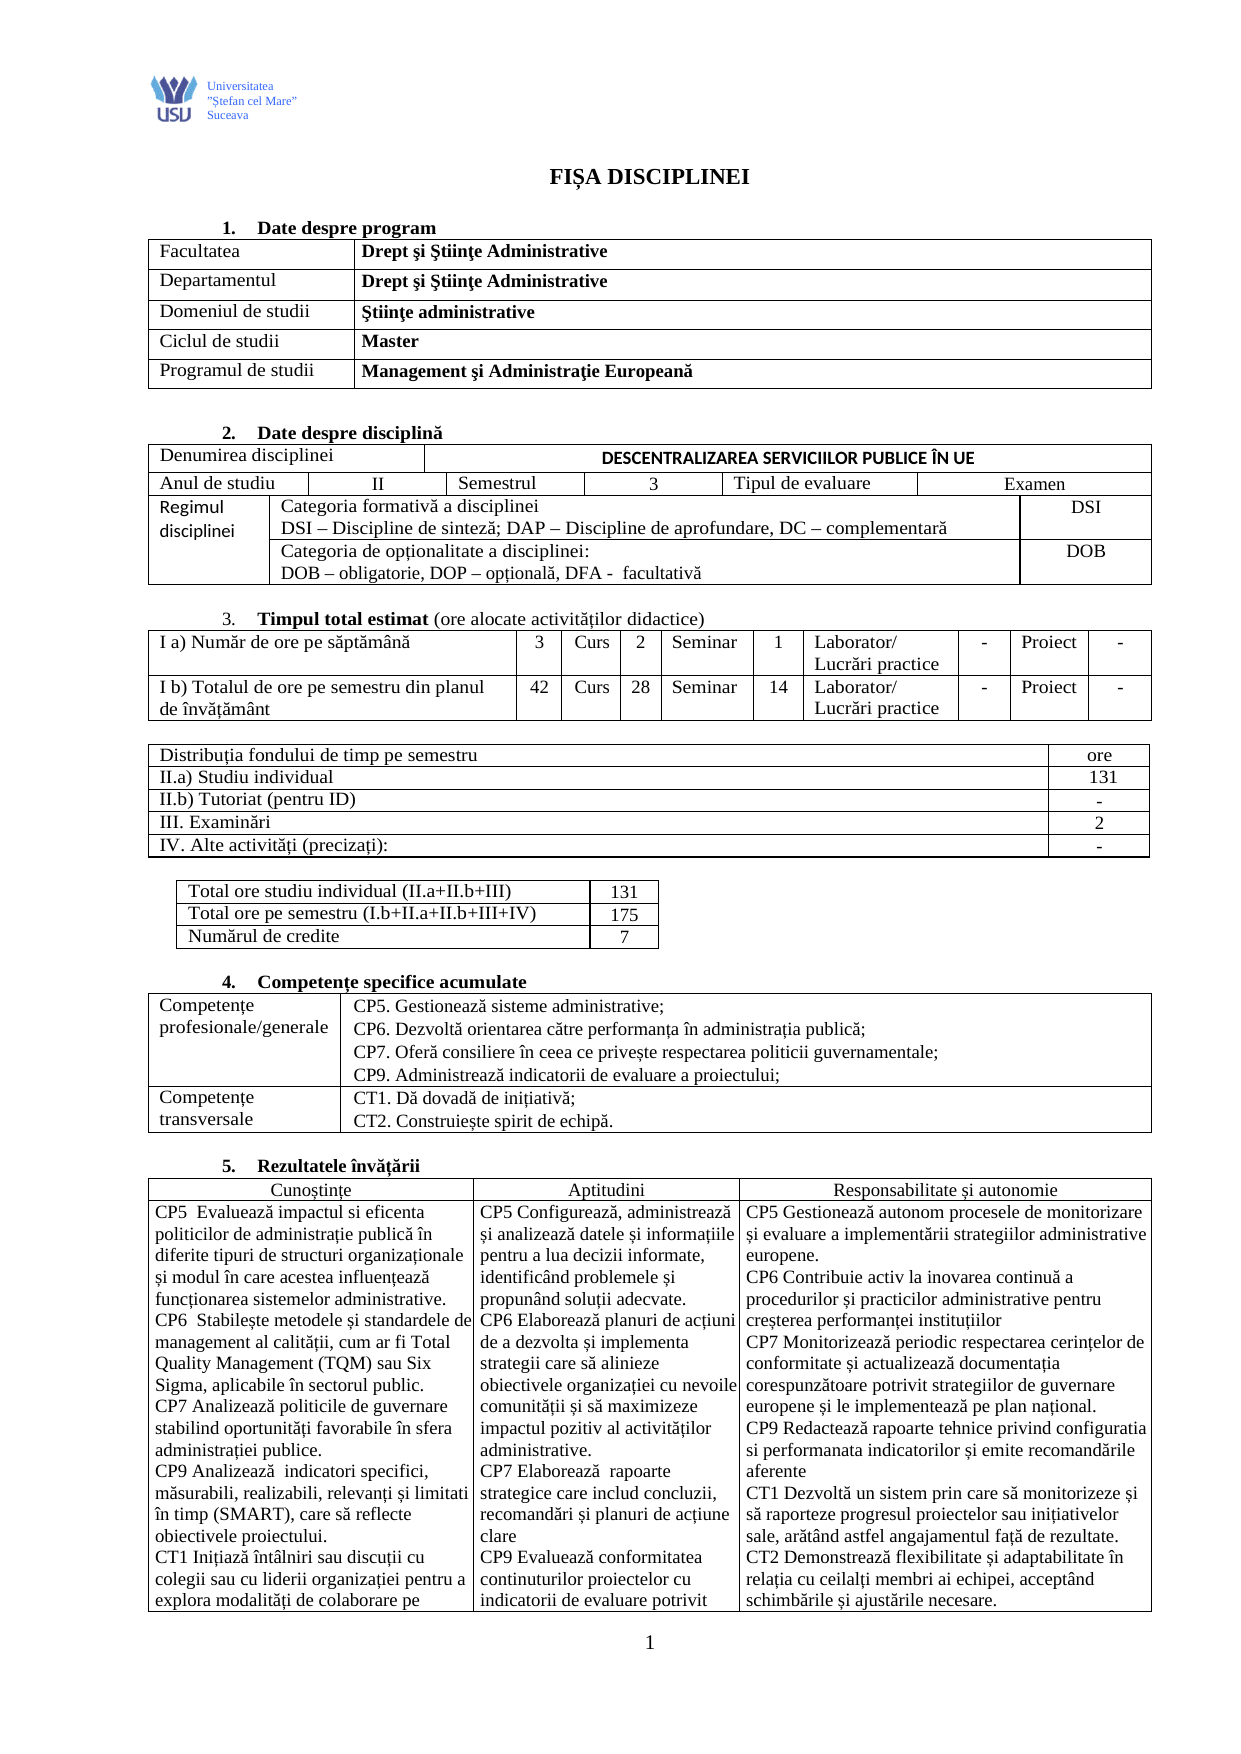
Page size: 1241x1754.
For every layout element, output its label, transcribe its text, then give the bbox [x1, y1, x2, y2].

table_header Cunoștințe [149, 1179, 473, 1200]
table_cell Categoria formativă a disciplinei DSI – Discipline de sinteză; DAP – Discipline de aprofundare, DC – complementară [270, 496, 1019, 539]
table_header - [1089, 631, 1151, 675]
table_header Distribuția fondului de timp pe semestru [149, 745, 1048, 766]
table_header Responsabilitate și autonomie [740, 1179, 1151, 1200]
table_cell Total ore pe semestru (I.b+II.a+II.b+III+IV) [177, 904, 589, 925]
table_header CP5. Gestionează sisteme administrative; CP6. Dezvoltă orientarea către performanța în administrația publică; CP7. Oferă consiliere în ceea ce privește respectarea politicii guvernamentale; CP9. Administrează indicatorii de evaluare a proiectului; [341, 994, 1151, 1086]
table_cell Departamentul [149, 270, 354, 300]
table_cell Numărul de credite [177, 926, 589, 948]
table_cell Proiect [1011, 676, 1088, 720]
table_header Seminar [662, 631, 753, 675]
table_cell 14 [754, 676, 803, 720]
table_cell 3 [585, 473, 722, 494]
table_header Proiect [1011, 631, 1088, 675]
table_header 3 [517, 631, 561, 675]
table_cell - [959, 676, 1010, 720]
list Rezultatele învățării [222, 1155, 1152, 1176]
table_header Drept şi Ştiinţe Administrative [355, 240, 1151, 269]
table_header 131 [591, 881, 658, 902]
table_cell Regimul disciplinei [149, 496, 269, 584]
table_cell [740, 1201, 1151, 1611]
list Timpul total estimat (ore alocate activităților didactice) [222, 608, 1152, 629]
table_cell Seminar [662, 676, 753, 720]
table_cell II [309, 473, 446, 494]
table_cell DOB [1021, 540, 1151, 584]
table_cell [149, 1201, 473, 1611]
table_cell II.a) Studiu individual [149, 767, 1048, 788]
table_cell Master [355, 330, 1151, 358]
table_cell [474, 1201, 739, 1611]
table_cell Anul de studiu [149, 473, 308, 494]
table_header 1 [754, 631, 803, 675]
table_cell Laborator/ Lucrări practice [804, 676, 958, 720]
table_header Facultatea [149, 240, 354, 269]
table_header 2 [621, 631, 661, 675]
table_cell Management şi Administraţie Europeană [355, 360, 1151, 388]
table_cell Domeniul de studii [149, 301, 354, 329]
table_header - [959, 631, 1010, 675]
picture [146, 67, 200, 126]
text FIȘA DISCIPLINEI [274, 163, 1025, 189]
list Competențe specifice acumulate [222, 971, 1152, 993]
table_header Total ore studiu individual (II.a+II.b+III) [177, 881, 589, 902]
table_cell - [1089, 676, 1151, 720]
table_header I a) Număr de ore pe săptămână [149, 631, 516, 675]
table_cell 175 [591, 904, 658, 925]
table_cell 131 [1049, 767, 1149, 788]
table_cell 7 [591, 926, 658, 948]
table_cell Drept şi Ştiinţe Administrative [355, 270, 1151, 300]
table_cell DSI [1021, 496, 1151, 539]
table_header Competențe profesionale/generale [149, 994, 340, 1086]
table_cell 42 [517, 676, 561, 720]
table_cell - [1049, 835, 1149, 856]
table_cell Programul de studii [149, 360, 354, 388]
table_header Curs [562, 631, 620, 675]
table_cell II.b) Tutoriat (pentru ID) [149, 790, 1048, 811]
table_cell Curs [562, 676, 620, 720]
table_cell Competențe transversale [149, 1087, 340, 1132]
table_cell - [1049, 790, 1149, 811]
table_cell 2 [1049, 812, 1149, 834]
table_cell III. Examinări [149, 812, 1048, 834]
table_cell Ciclul de studii [149, 330, 354, 358]
table_header DESCENTRALIZAREA SERVICIILOR PUBLICE ÎN UE [425, 445, 1151, 472]
table_cell Categoria de opționalitate a disciplinei: DOB – obligatorie, DOP – opțională, DFA - facultativă [270, 540, 1019, 584]
table_cell IV. Alte activități (precizați): [149, 835, 1048, 856]
table_header Denumirea disciplinei [149, 445, 424, 472]
table_header Laborator/ Lucrări practice [804, 631, 958, 675]
table_cell Ştiinţe administrative [355, 301, 1151, 329]
table_header Aptitudini [474, 1179, 739, 1200]
list Date despre disciplină [222, 422, 1152, 443]
list Date despre program [222, 217, 1152, 239]
table_cell I b) Totalul de ore pe semestru din planul de învățământ [149, 676, 516, 720]
table_cell Examen [918, 473, 1151, 494]
table_cell Semestrul [447, 473, 584, 494]
table_cell CT1. Dă dovadă de inițiativă; CT2. Construiește spirit de echipă. [341, 1087, 1151, 1132]
table_header ore [1049, 745, 1149, 766]
table_cell Tipul de evaluare [723, 473, 917, 494]
table_cell 28 [621, 676, 661, 720]
